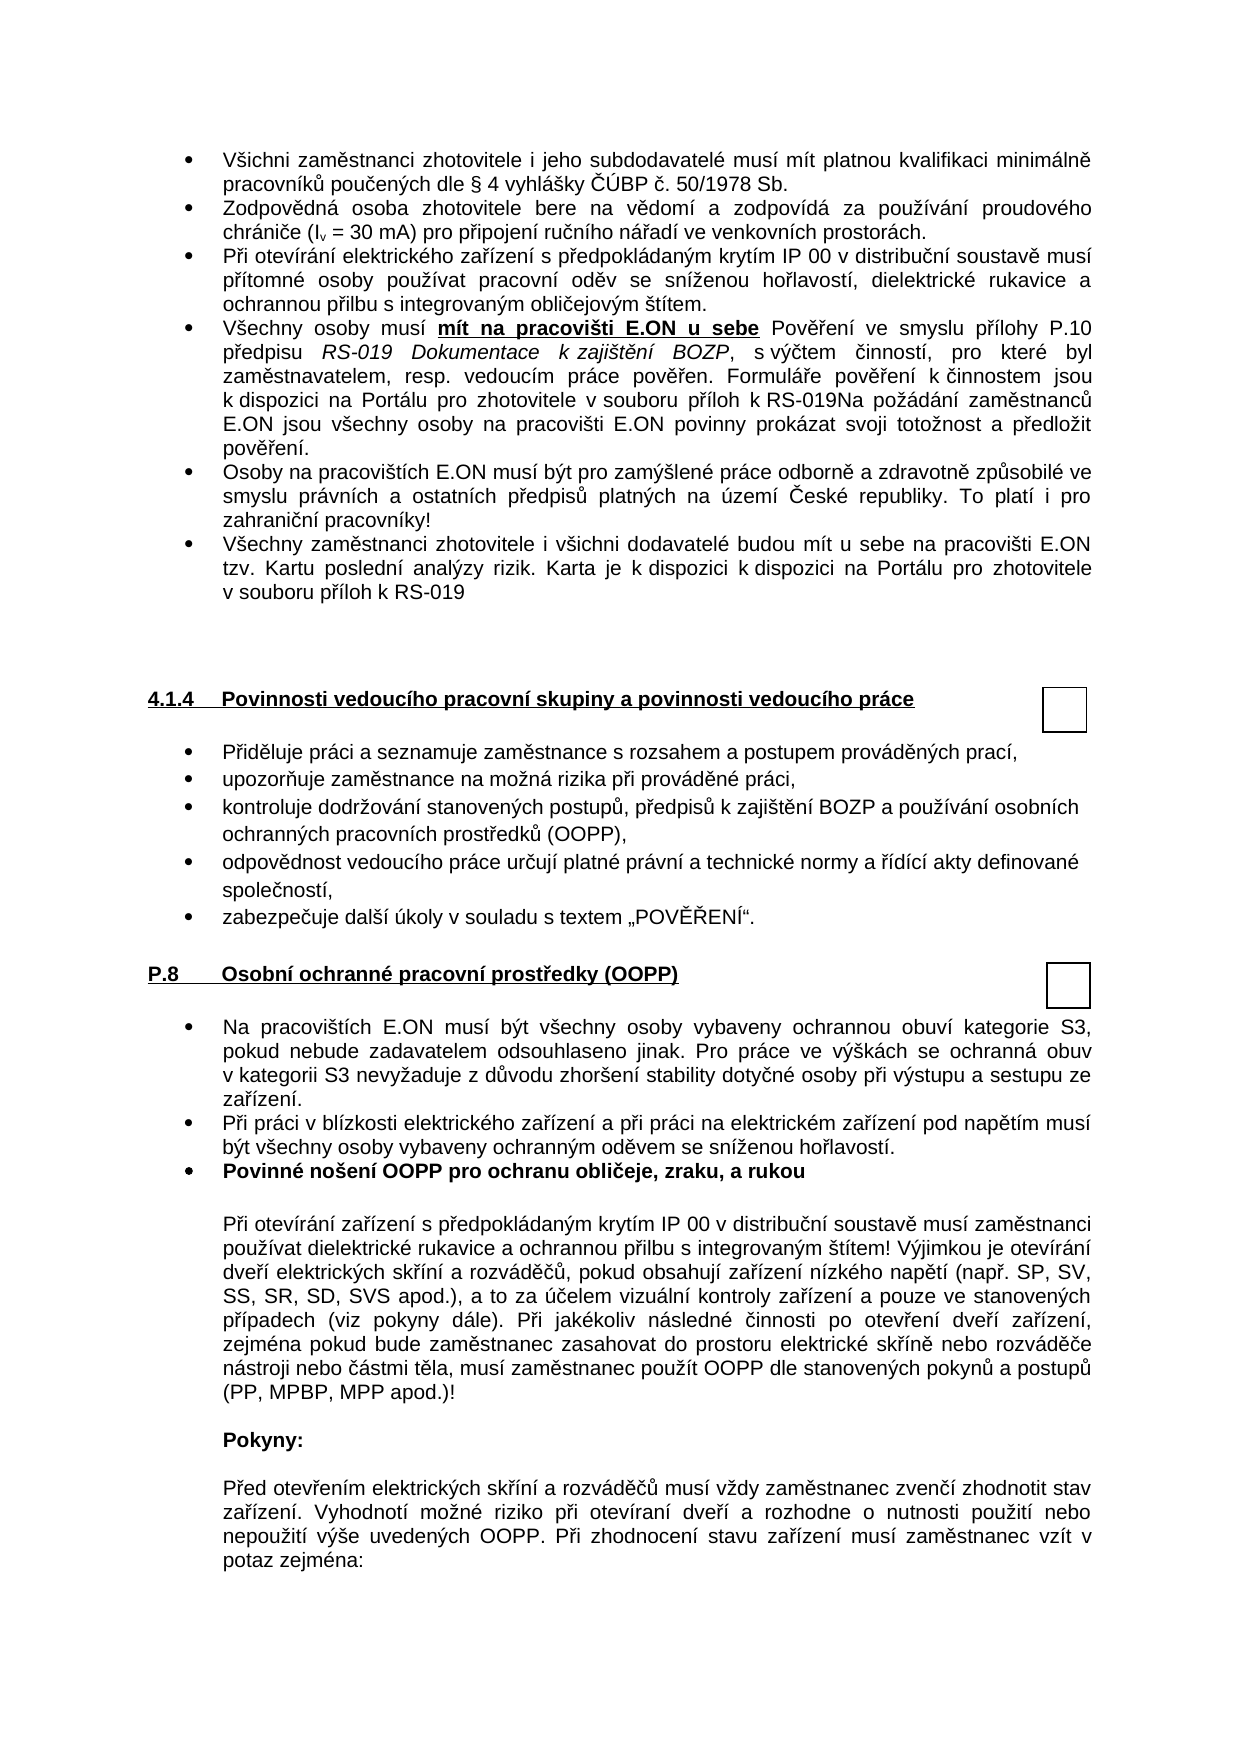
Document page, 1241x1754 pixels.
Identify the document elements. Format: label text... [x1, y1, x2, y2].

list Povinné nošení OOPP pro ochranu obličeje, zraku, a rukou [185, 1159, 1093, 1183]
list Na pracovištích E.ON musí být všechny osoby vybaveny ochrannou obuví kategorie S3, pokud nebude zadavatelem odsouhlaseno jinak. Pro práce ve výškách se ochranná obuv v kategorii S3 nevyžaduje z důvodu zhoršení stability dotyčné osoby při výstupu a sestupu ze zařízení. [185, 1015, 1093, 1111]
list zabezpečuje další úkoly v souladu s textem „POVĚŘENÍ“. [185, 905, 1093, 929]
list Zodpovědná osoba zhotovitele bere na vědomí a zodpovídá za používání proudového chrániče (Iv = 30 mA) pro připojení ručního nářadí ve venkovních prostorách. [185, 196, 1093, 244]
list odpovědnost vedoucího práce určují platné právní a technické normy a řídící akty definované společností, [185, 850, 1093, 901]
list Všechny osoby musí mít na pracovišti E.ON u sebe Pověření ve smyslu přílohy P.10 předpisu RS-019 Dokumentace k zajištění BOZP, s výčtem činností, pro které byl zaměstnavatelem, resp. vedoucím práce pověřen. Formuláře pověření k činnostem jsou k dispozici na Portálu pro zhotovitele v souboru příloh k RS-019Na požádání zaměstnanců E.ON jsou všechny osoby na pracovišti E.ON povinny prokázat svoji totožnost a předložit pověření. [185, 316, 1093, 459]
list Všichni zaměstnanci zhotovitele i jeho subdodavatelé musí mít platnou kvalifikaci minimálně pracovníků poučených dle § 4 vyhlášky ČÚBP č. 50/1978 Sb. [185, 148, 1093, 196]
list Všechny zaměstnanci zhotovitele i všichni dodavatelé budou mít u sebe na pracovišti E.ON tzv. Kartu poslední analýzy rizik. Karta je k dispozici k dispozici na Portálu pro zhotovitele v souboru příloh k RS-019 [185, 531, 1093, 603]
list Při práci v blízkosti elektrického zařízení a při práci na elektrickém zařízení pod napětím musí být všechny osoby vybaveny ochranným oděvem se sníženou hořlavostí. [185, 1111, 1093, 1159]
list Při otevírání elektrického zařízení s předpokládaným krytím IP 00 v distribuční soustavě musí přítomné osoby používat pracovní oděv se sníženou hořlavostí, dielektrické rukavice a ochrannou přilbu s integrovaným obličejovým štítem. [185, 244, 1093, 316]
text 4.1.4 Povinnosti vedoucího pracovní skupiny a povinnosti vedoucího práce [148, 686, 1093, 710]
text P.8 Osobní ochranné pracovní prostředky (OOPP) [148, 962, 1046, 986]
list Při otevírání zařízení s předpokládaným krytím IP 00 v distribuční soustavě musí zaměstnanci používat dielektrické rukavice a ochrannou přilbu s integrovaným štítem! Výjimkou je otevírání dveří elektrických skříní a rozváděčů, pokud obsahují zařízení nízkého napětí (např. SP, SV, SS, SR, SD, SVS apod.), a to za účelem vizuální kontroly zařízení a pouze ve stanovených případech (viz pokyny dále). Při jakékoliv následné činnosti po otevření dveří zařízení, zejména pokud bude zaměstnanec zasahovat do prostoru elektrické skříně nebo rozváděče nástroji nebo částmi těla, musí zaměstnanec použít OOPP dle stanovených pokynů a postupů (PP, MPBP, MPP apod.)! [223, 1212, 1093, 1404]
list Osoby na pracovištích E.ON musí být pro zamýšlené práce odborně a zdravotně způsobilé ve smyslu právních a ostatních předpisů platných na území České republiky. To platí i pro zahraniční pracovníky! [185, 459, 1093, 531]
list Před otevřením elektrických skříní a rozváděčů musí vždy zaměstnanec zvenčí zhodnotit stav zařízení. Vyhodnotí možné riziko při otevíraní dveří a rozhodne o nutnosti použití nebo nepoužití výše uvedených OOPP. Při zhodnocení stavu zařízení musí zaměstnanec vzít v potaz zejména: [223, 1476, 1093, 1571]
list Přiděluje práci a seznamuje zaměstnance s rozsahem a postupem prováděných prací, [185, 739, 1093, 763]
list upozorňuje zaměstnance na možná rizika při prováděné práci, [185, 767, 1093, 791]
list kontroluje dodržování stanovených postupů, předpisů k zajištění BOZP a používání osobních ochranných pracovních prostředků (OOPP), [185, 795, 1093, 846]
list Pokyny: [223, 1428, 1093, 1452]
